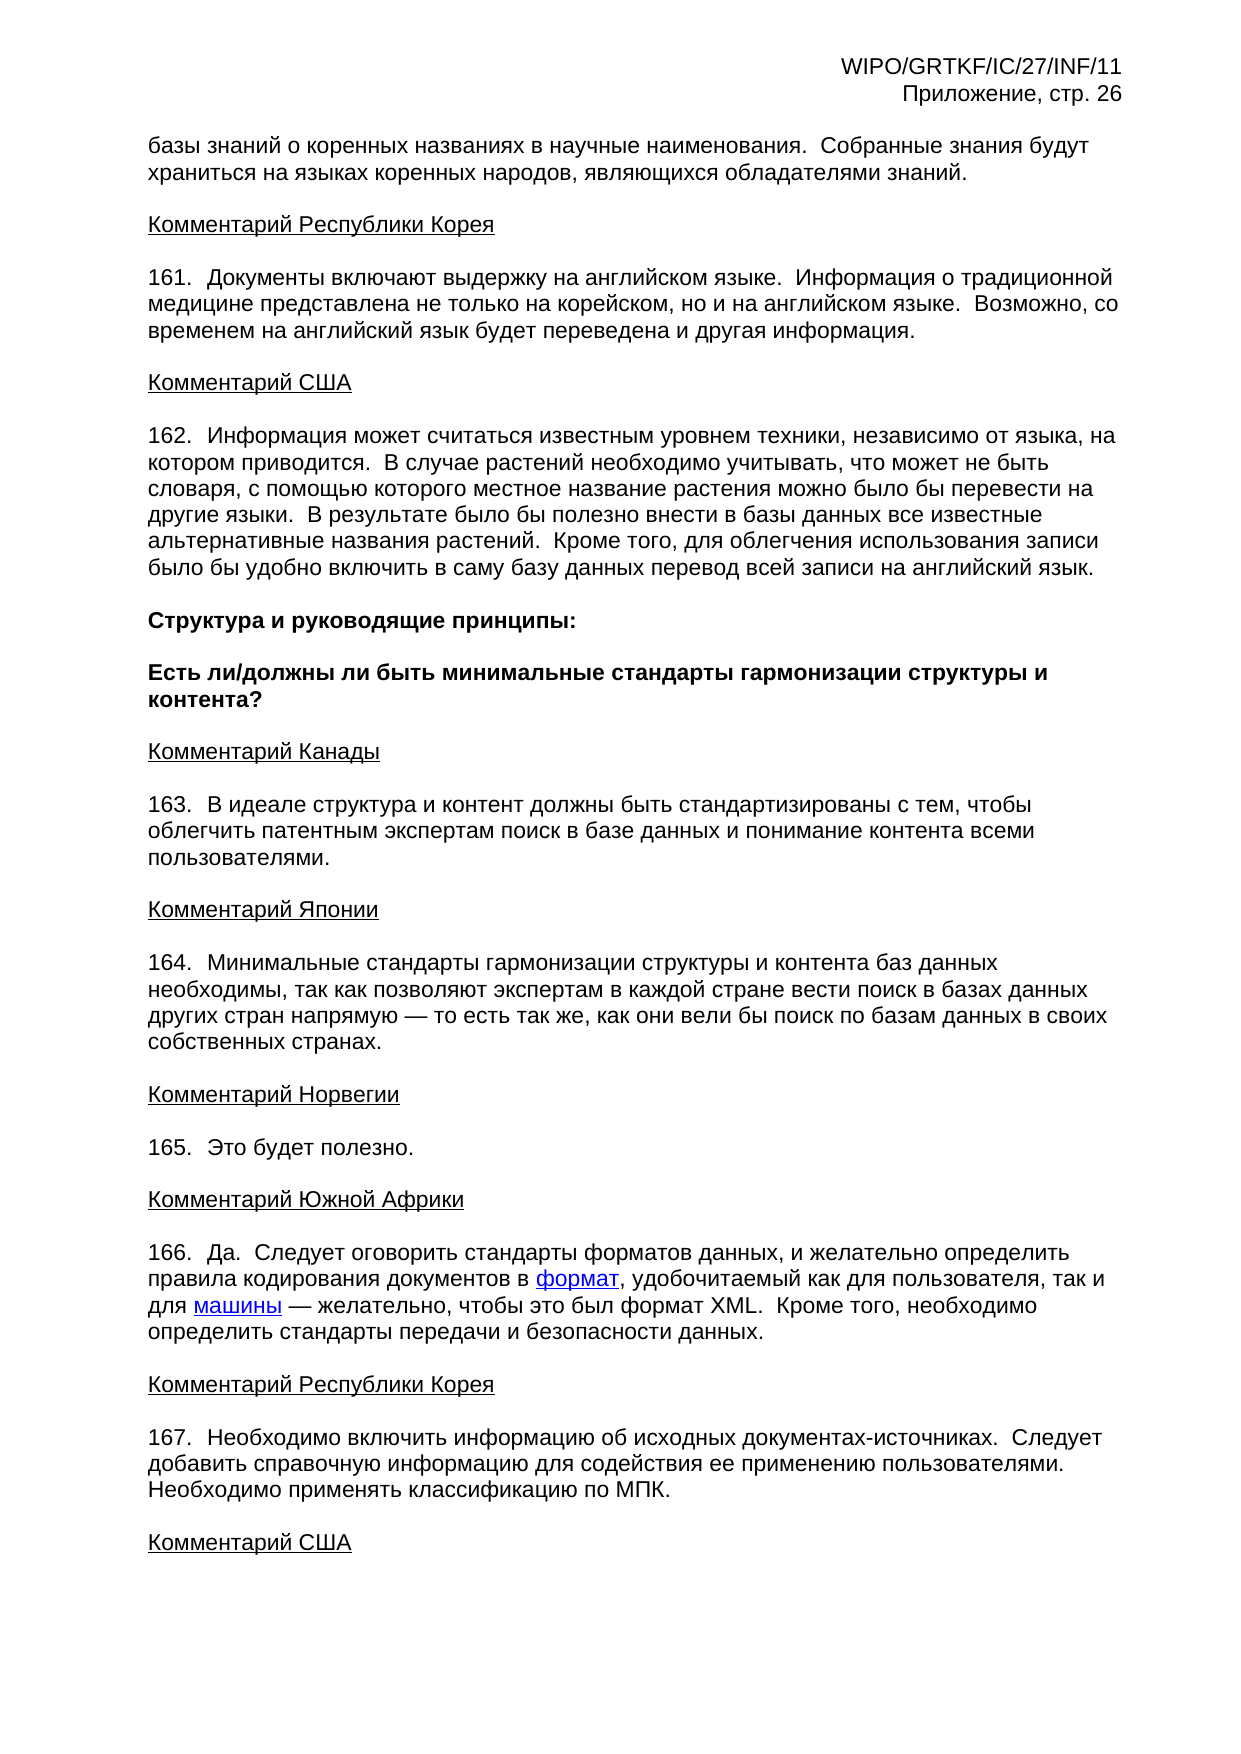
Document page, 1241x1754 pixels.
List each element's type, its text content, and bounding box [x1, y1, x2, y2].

text Комментарий Южной Африки [148, 1186, 1122, 1213]
text Структура и руководящие принципы: [148, 607, 1122, 633]
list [148, 132, 1122, 185]
text Комментарий Республики Корея [148, 211, 1122, 238]
list Минимальные стандарты гармонизации структуры и контента баз данных необходимы, так как позволяют экспертам в каждой стране вести поиск в базах данных других стран напрямую — то есть так же, как они вели бы поиск по базам данных в своих собственных странах. [148, 949, 1122, 1054]
text Комментарий Японии [148, 896, 1122, 923]
list Информация может считаться известным уровнем техники, независимо от языка, на котором приводится. В случае растений необходимо учитывать, что может не быть словаря, с помощью которого местное название растения можно было бы перевести на другие языки. В результате было бы полезно внести в базы данных все известные альтернативные названия растений. Кроме того, для облегчения использования записи было бы удобно включить в саму базу данных перевод всей записи на английский язык. [148, 422, 1122, 580]
text Комментарий Норвегии [148, 1081, 1122, 1107]
text Комментарий США [148, 1529, 1122, 1555]
list В идеале структура и контент должны быть стандартизированы с тем, чтобы облегчить патентным экспертам поиск в базе данных и понимание контента всеми пользователями. [148, 791, 1122, 870]
list Это будет полезно. [148, 1134, 1122, 1160]
text Есть ли/должны ли быть минимальные стандарты гармонизации структуры и контента? [148, 659, 1122, 712]
text Комментарий Республики Корея [148, 1371, 1122, 1397]
list Необходимо включить информацию об исходных документах-источниках. Следует добавить справочную информацию для содействия ее применению пользователями. Необходимо применять классификацию по МПК. [148, 1423, 1122, 1503]
list Документы включают выдержку на английском языке. Информация о традиционной медицине представлена не только на корейском, но и на английском языке. Возможно, со временем на английский язык будет переведена и другая информация. [148, 264, 1122, 343]
text Комментарий США [148, 369, 1122, 396]
list Да. Следует оговорить стандарты форматов данных, и желательно определить правила кодирования документов в формат, удобочитаемый как для пользователя, так и для машины — желательно, чтобы это был формат XML. Кроме того, необходимо определить стандарты передачи и безопасности данных. [148, 1239, 1122, 1344]
text Комментарий Канады [148, 738, 1122, 765]
